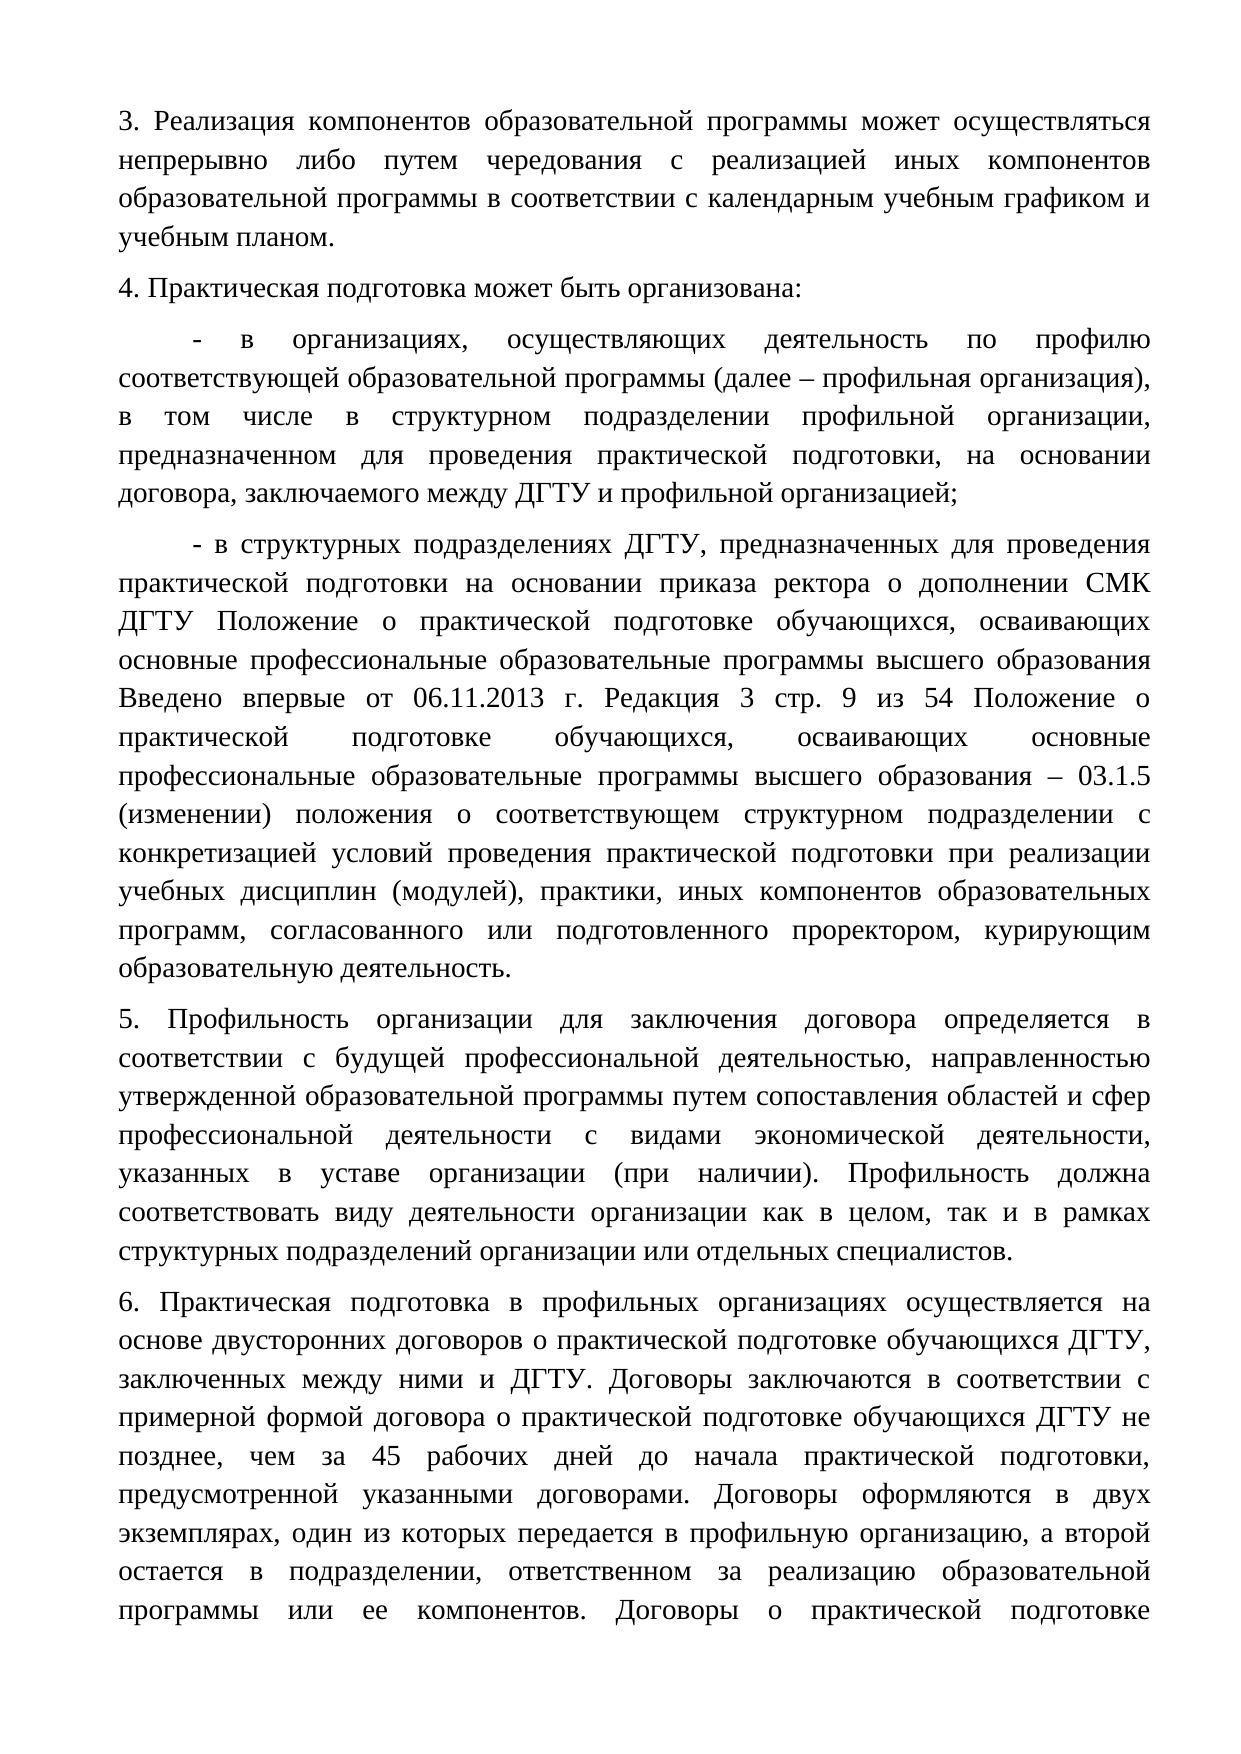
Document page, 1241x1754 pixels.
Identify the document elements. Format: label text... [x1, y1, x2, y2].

text 3. Реализация компонентов образовательной программы может осуществляться непрерывно либо путем чередования с реализацией иных компонентов образовательной программы в соответствии с календарным учебным графиком и учебным планом. [118, 103, 1152, 253]
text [118, 1284, 1152, 1626]
text - в организациях, осуществляющих деятельность по профилю соответствующей образовательной программы (далее – профильная организация), в том числе в структурном подразделении профильной организации, предназначенном для проведения практической подготовки, на основании договора, заключаемого между ДГТУ и профильной организацией; [118, 321, 1152, 509]
text 5. Профильность организации для заключения договора определяется в соответствии с будущей профессиональной деятельностью, направленностью утвержденной образовательной программы путем сопоставления областей и сфер профессиональной деятельности с видами экономической деятельности, указанных в уставе организации (при наличии). Профильность должна соответствовать виду деятельности организации как в целом, так и в рамках структурных подразделений организации или отдельных специалистов. [118, 1001, 1152, 1266]
text - в структурных подразделениях ДГТУ, предназначенных для проведения практической подготовки на основании приказа ректора о дополнении СМК ДГТУ Положение о практической подготовке обучающихся, осваивающих основные профессиональные образовательные программы высшего образования Введено впервые от 06.11.2013 г. Редакция 3 стр. 9 из 54 Положение о практической подготовке обучающихся, осваивающих основные профессиональные образовательные программы высшего образования – 03.1.5 (изменении) положения о соответствующем структурном подразделении с конкретизацией условий проведения практической подготовки при реализации учебных дисциплин (модулей), практики, иных компонентов образовательных программ, согласованного или подготовленного проректором, курирующим образовательную деятельность. [118, 526, 1152, 984]
text 4. Практическая подготовка может быть организована: [118, 270, 1152, 304]
